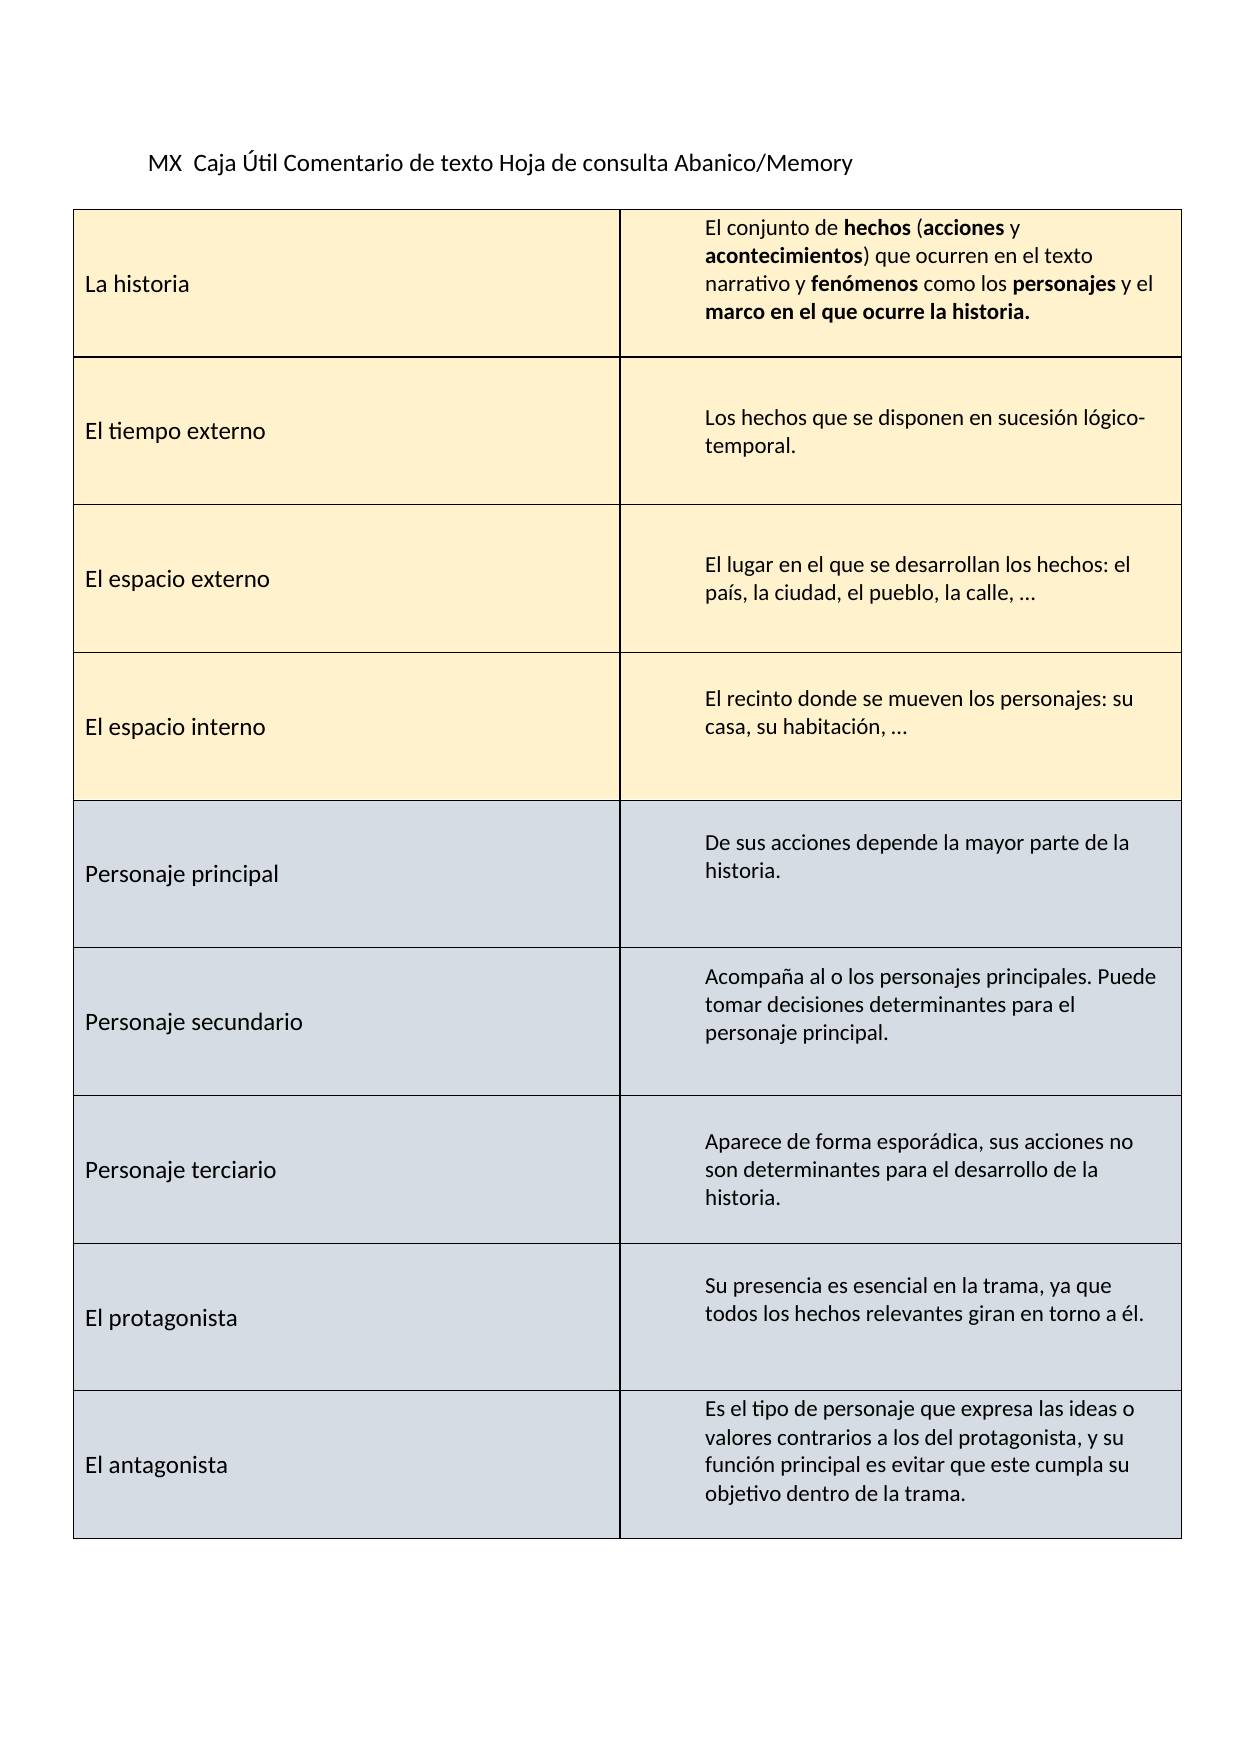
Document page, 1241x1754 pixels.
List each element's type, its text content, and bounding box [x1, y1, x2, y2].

table_cell El recinto donde se mueven los personajes: su casa, su habitación, … [621, 653, 1181, 799]
table_cell Personaje secundario [74, 948, 619, 1095]
table_cell Su presencia es esencial en la trama, ya que todos los hechos relevantes giran en torno a él. [621, 1244, 1181, 1390]
table_header La historia [74, 210, 619, 356]
table_header El conjunto de hechos (acciones y acontecimientos) que ocurren en el texto narrativo y fenómenos como los personajes y el marco en el que ocurre la historia. [621, 210, 1181, 356]
table_cell El lugar en el que se desarrollan los hechos: el país, la ciudad, el pueblo, la calle, … [621, 505, 1181, 652]
table_cell Los hechos que se disponen en sucesión lógico-temporal. [621, 358, 1181, 504]
table_cell De sus acciones depende la mayor parte de la historia. [621, 801, 1181, 947]
table_cell Personaje terciario [74, 1096, 619, 1243]
table_cell El espacio interno [74, 653, 619, 799]
table_cell Es el tipo de personaje que expresa las ideas o valores contrarios a los del protagonista, y su función principal es evitar que este cumpla su objetivo dentro de la trama. [621, 1391, 1181, 1538]
table_cell Personaje principal [74, 801, 619, 947]
table_cell Acompaña al o los personajes principales. Puede tomar decisiones determinantes para el personaje principal. [621, 948, 1181, 1095]
table_cell El protagonista [74, 1244, 619, 1390]
table_cell El espacio externo [74, 505, 619, 652]
table_cell El antagonista [74, 1391, 619, 1538]
text MX Caja Útil Comentario de texto Hoja de consulta Abanico/Memory [148, 148, 1093, 178]
table_cell Aparece de forma esporádica, sus acciones no son determinantes para el desarrollo de la historia. [621, 1096, 1181, 1243]
table_cell El tiempo externo [74, 358, 619, 504]
